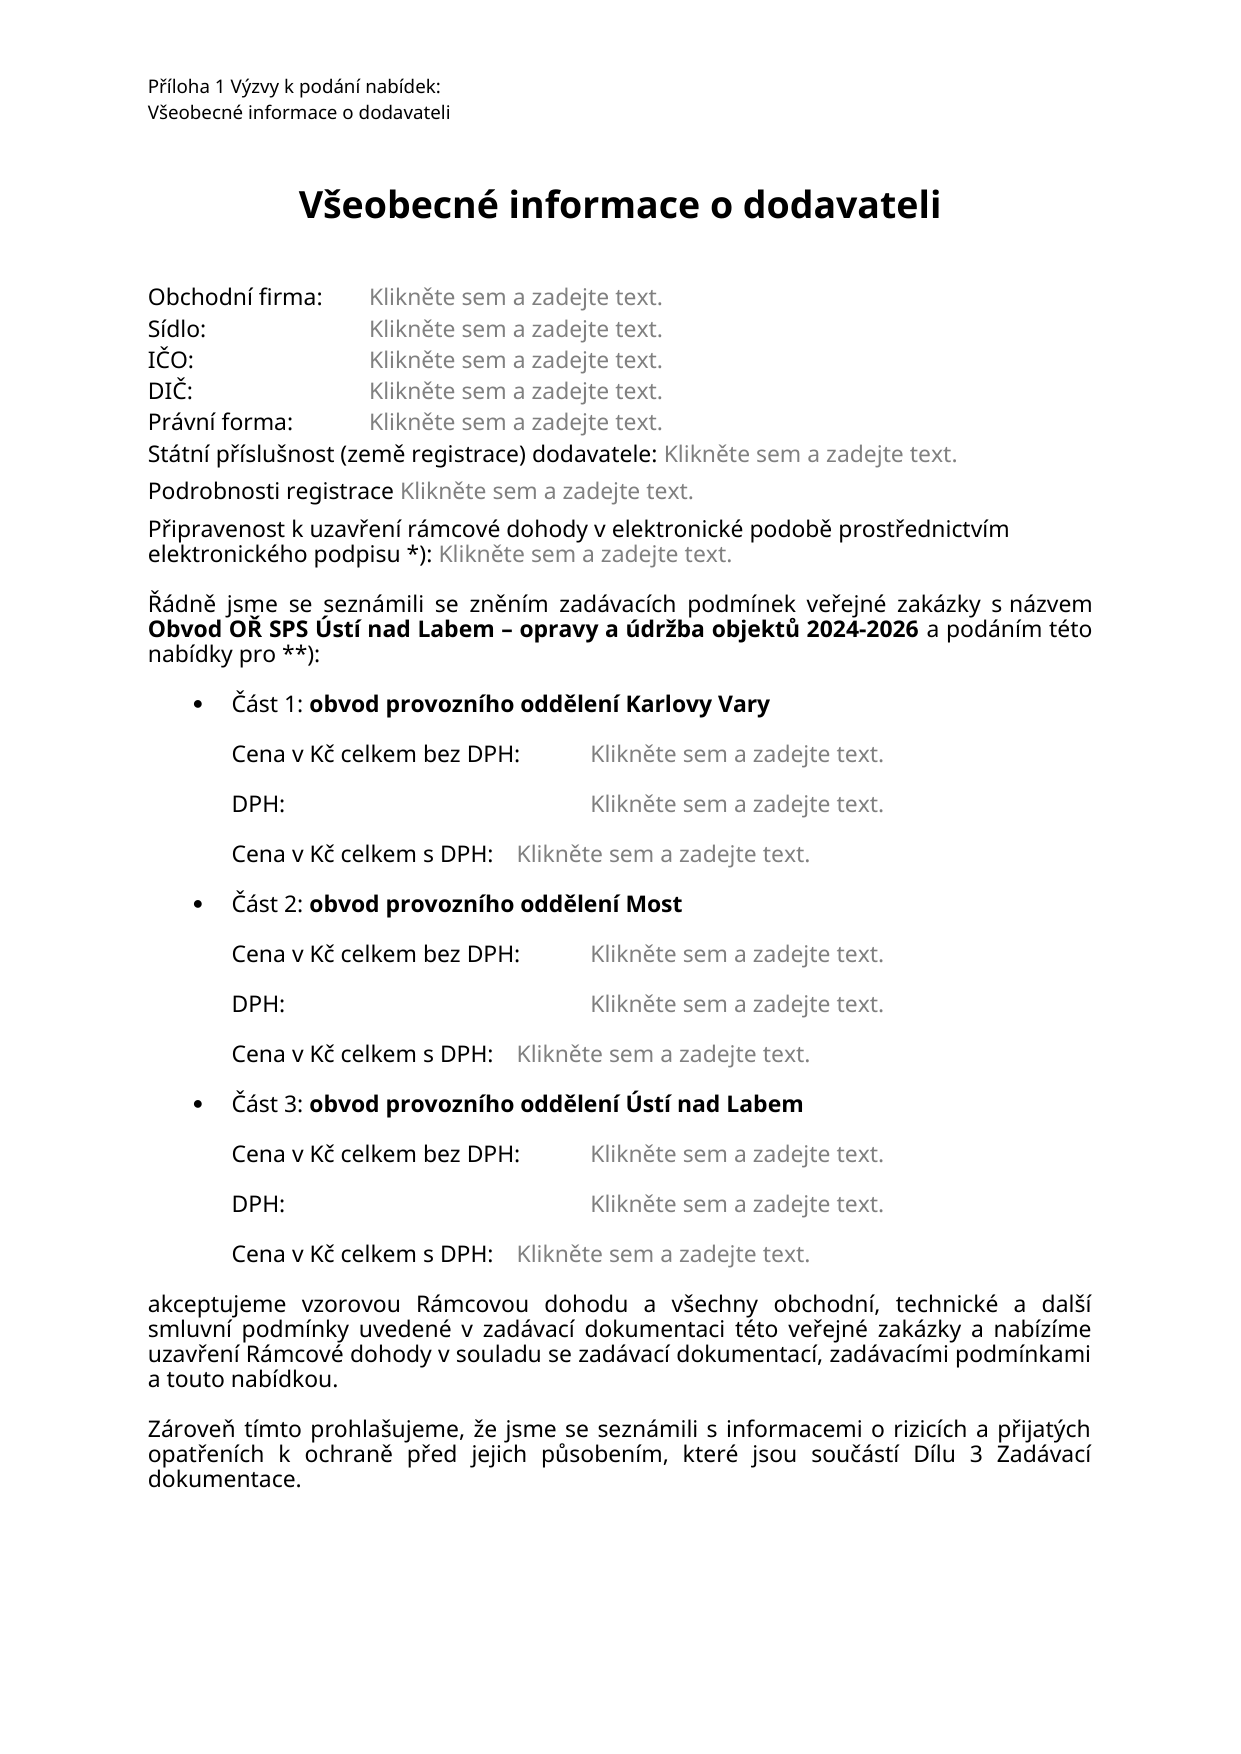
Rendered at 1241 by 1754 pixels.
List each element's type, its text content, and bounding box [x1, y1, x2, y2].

list Část 2: obvod provozního oddělení Most [194, 892, 1093, 917]
title Všeobecné informace o dodavateli [148, 178, 1093, 229]
text Právní forma: [148, 411, 1093, 436]
text Cena v Kč celkem s DPH: [231, 842, 1093, 867]
text Cena v Kč celkem s DPH: [231, 1242, 1093, 1267]
text Cena v Kč celkem s DPH: [231, 1042, 1093, 1067]
text Cena v Kč celkem bez DPH: [231, 942, 1093, 967]
text Cena v Kč celkem bez DPH: [231, 742, 1093, 767]
text Obchodní firma: [148, 286, 1093, 311]
text DIČ: [148, 379, 1093, 404]
text Sídlo: [148, 317, 1093, 342]
text akceptujeme vzorovou Rámcovou dohodu a všechny obchodní, technické a další smluvní podmínky uvedené v zadávací dokumentaci této veřejné zakázky a nabízíme uzavření Rámcové dohody v souladu se zadávací dokumentací, zadávacími podmínkami a touto nabídkou. [148, 1292, 1093, 1392]
text Zároveň tímto prohlašujeme, že jsme se seznámili s informacemi o rizicích a přijatých opatřeních k ochraně před jejich působením, které jsou součástí Dílu 3 Zadávací dokumentace. [148, 1417, 1093, 1492]
text Cena v Kč celkem bez DPH: [231, 1142, 1093, 1167]
text Podrobnosti registrace [148, 479, 1093, 504]
text DPH: [231, 992, 1093, 1017]
list Část 3: obvod provozního oddělení Ústí nad Labem [194, 1092, 1093, 1117]
text IČO: [148, 348, 1093, 373]
text DPH: [231, 1192, 1093, 1217]
text Státní příslušnost (země registrace) dodavatele: [148, 442, 1093, 467]
text DPH: [231, 792, 1093, 817]
text Řádně jsme se seznámili se zněním zadávacích podmínek veřejné zakázky s názvem Obvod OŘ SPS Ústí nad Labem – opravy a údržba objektů 2024-2026 a podáním této nabídky pro **): [148, 592, 1093, 667]
text Připravenost k uzavření rámcové dohody v elektronické podobě prostřednictvím elektronického podpisu *): [148, 517, 1093, 567]
list Část 1: obvod provozního oddělení Karlovy Vary [194, 692, 1093, 717]
